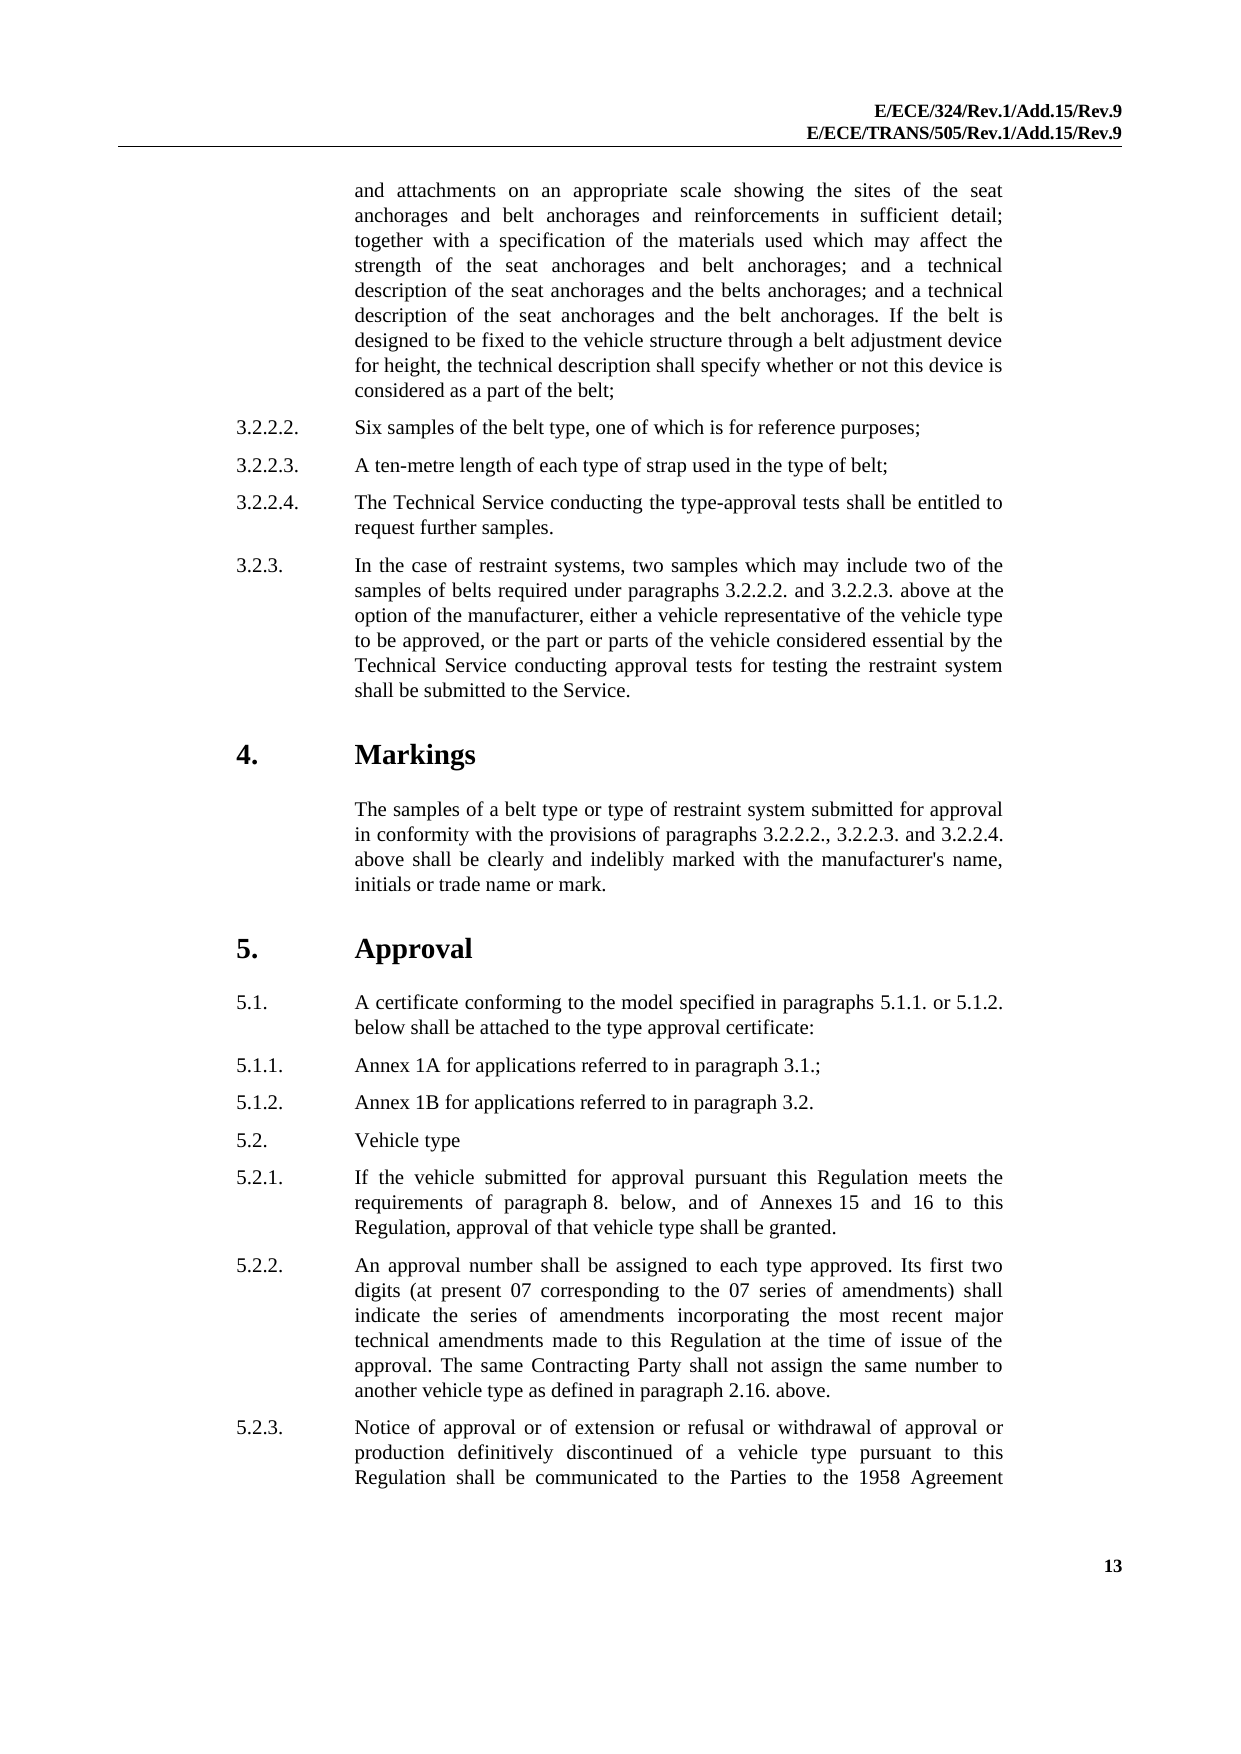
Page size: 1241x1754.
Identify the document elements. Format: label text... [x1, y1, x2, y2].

text 3.2.2.2. Six samples of the belt type, one of which is for reference purposes; [236, 415, 1004, 440]
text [236, 1415, 1004, 1490]
text 5.1.2. Annex 1B for applications referred to in paragraph 3.2. [236, 1090, 1004, 1115]
text 5.1. A certificate conforming to the model specified in paragraphs 5.1.1. or 5.1.2. below shall be attached to the type approval certificate: [236, 990, 1004, 1040]
text 3.2.3. In the case of restraint systems, two samples which may include two of the samples of belts required under paragraphs 3.2.2.2. and 3.2.2.3. above at the option of the manufacturer, either a vehicle representative of the vehicle type to be approved, or the part or parts of the vehicle considered essential by the Technical Service conducting approval tests for testing the restraint system shall be submitted to the Service. [236, 552, 1004, 702]
text The samples of a belt type or type of restraint system submitted for approval in conformity with the provisions of paragraphs 3.2.2.2., 3.2.2.3. and 3.2.2.4. above shall be clearly and indelibly marked with the manufacturer's name, initials or trade name or mark. [236, 796, 1004, 896]
text 4. Markings [236, 740, 1004, 771]
text 5.2. Vehicle type [236, 1127, 1004, 1152]
text 3.2.2.3. A ten-metre length of each type of strap used in the type of belt; [236, 452, 1004, 477]
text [236, 177, 1004, 402]
text 3.2.2.4. The Technical Service conducting the type-approval tests shall be entitled to request further samples. [236, 490, 1004, 540]
text 5.1.1. Annex 1A for applications referred to in paragraph 3.1.; [236, 1052, 1004, 1077]
text 5.2.1. If the vehicle submitted for approval pursuant this Regulation meets the requirements of paragraph 8. below, and of Annexes 15 and 16 to this Regulation, approval of that vehicle type shall be granted. [236, 1165, 1004, 1240]
text 5. Approval [236, 933, 1004, 965]
text 5.2.2. An approval number shall be assigned to each type approved. Its first two digits (at present 07 corresponding to the 07 series of amendments) shall indicate the series of amendments incorporating the most recent major technical amendments made to this Regulation at the time of issue of the approval. The same Contracting Party shall not assign the same number to another vehicle type as defined in paragraph 2.16. above. [236, 1252, 1004, 1402]
